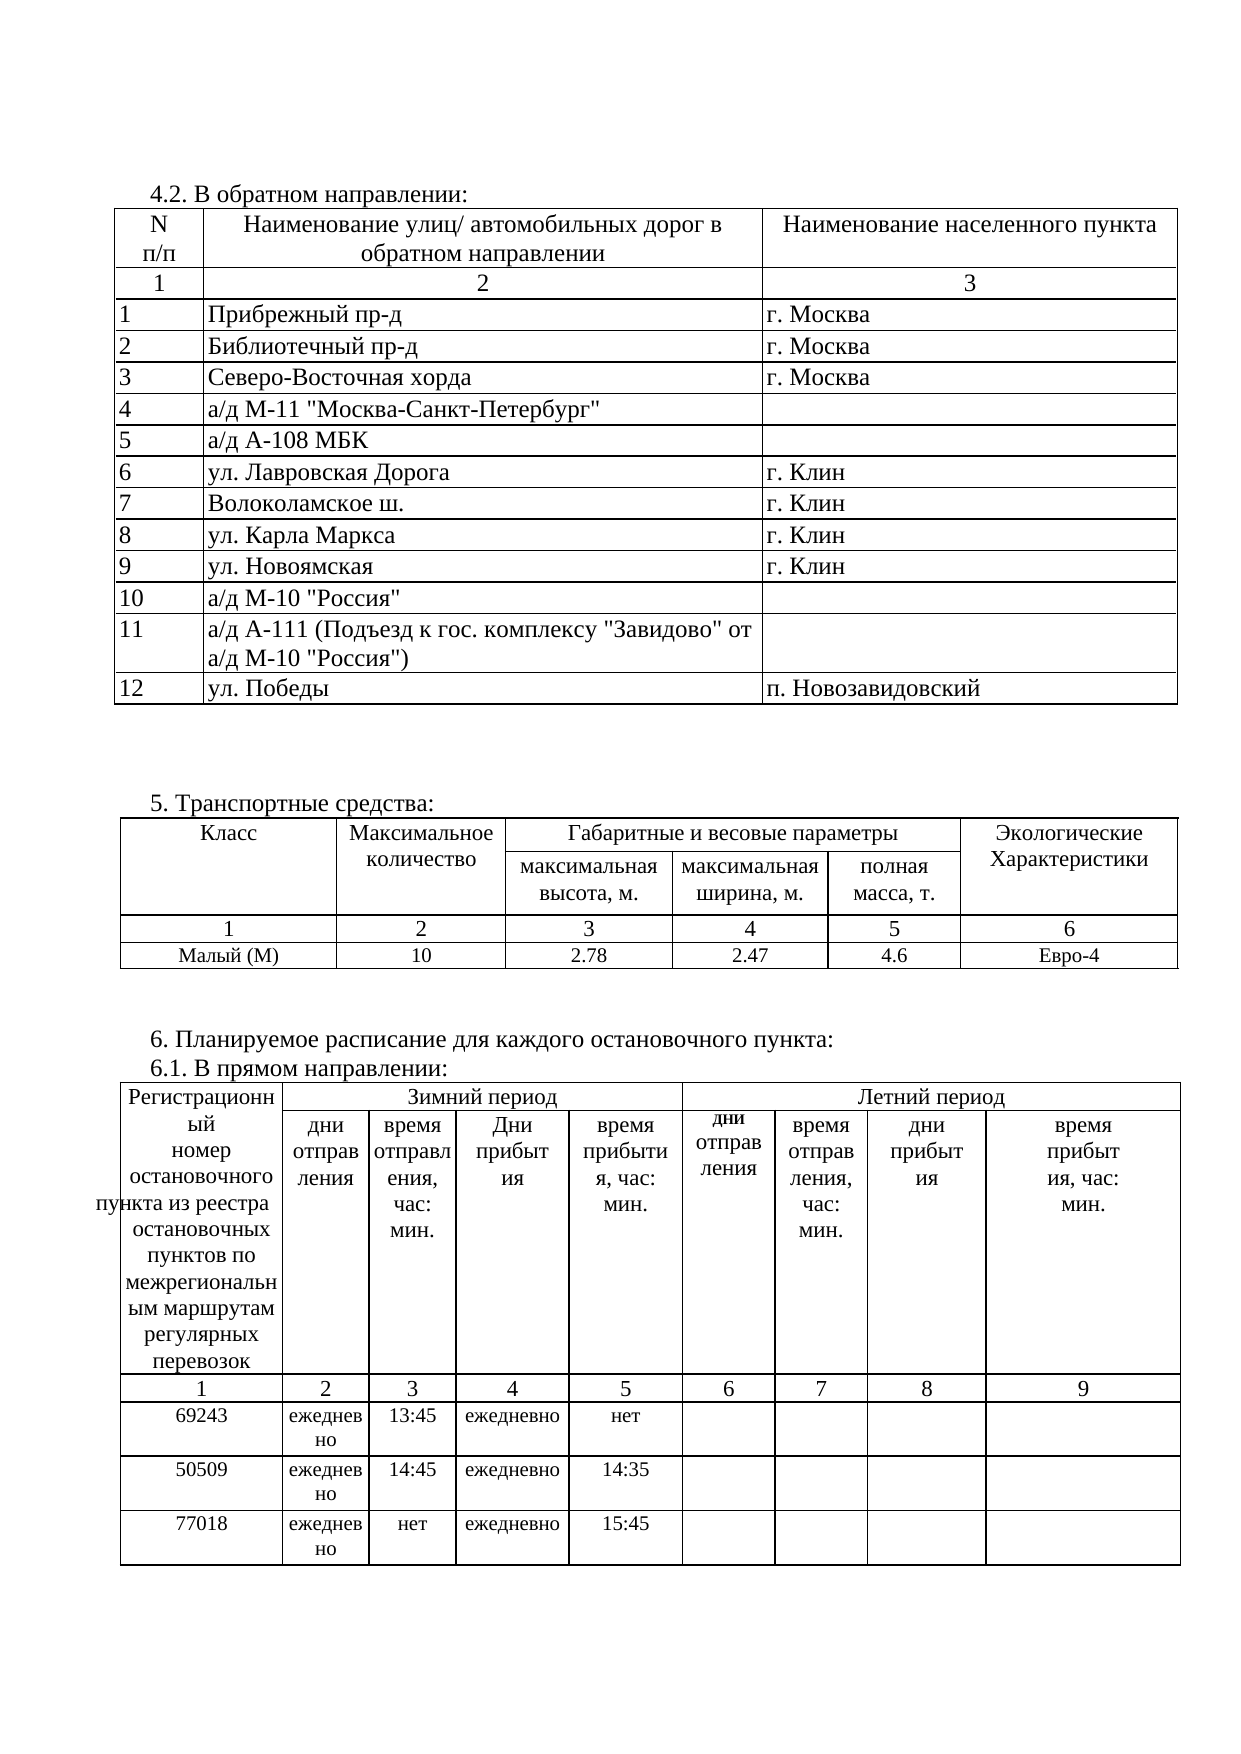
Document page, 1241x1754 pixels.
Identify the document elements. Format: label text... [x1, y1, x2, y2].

table_cell ул. Карла Маркса [204, 520, 762, 550]
table_cell 2 [115, 331, 203, 361]
table_cell [683, 1457, 774, 1510]
table_cell г. Клин [763, 487, 1177, 518]
table_cell ул. Победы [204, 673, 762, 703]
table_header Летний период [683, 1083, 1180, 1109]
text 5. Транспортные средства: [150, 788, 1090, 817]
table_cell 5 [115, 425, 203, 455]
table_cell 69243 [121, 1403, 282, 1455]
table_cell 8 [115, 519, 203, 550]
table_cell дни прибыт ия [868, 1111, 985, 1373]
table_cell 3 [506, 916, 672, 942]
table_cell 4 [673, 916, 827, 942]
table_cell 1 [121, 1375, 282, 1401]
table_cell 5 [829, 916, 960, 942]
table_cell Прибрежный пр-д [204, 300, 762, 329]
table_cell [776, 1403, 867, 1455]
text 6. Планируемое расписание для каждого остановочного пункта: [150, 1024, 1090, 1053]
table_cell 5 [570, 1375, 682, 1401]
table_cell дни отправ ления [283, 1111, 368, 1373]
table_cell [683, 1511, 774, 1564]
table_cell [763, 393, 1177, 424]
table_cell а/д М-10 "Россия" [204, 583, 762, 613]
table_header Зимний период [283, 1083, 682, 1109]
table_cell 1 [121, 916, 336, 942]
table_cell полная масса, т. [829, 852, 960, 914]
table_cell [763, 613, 1177, 672]
table_cell п. Новозавидовский [763, 672, 1177, 703]
table_cell 2 [283, 1375, 368, 1401]
table_cell максимальная ширина, м. [673, 852, 827, 914]
table_cell г. Клин [763, 518, 1177, 550]
table_cell [763, 424, 1177, 455]
table_cell 15:45 [570, 1511, 682, 1564]
table_cell 14:35 [570, 1457, 682, 1510]
table_cell а/д А-111 (Подъезд к гос. комплексу "Завидово" от а/д М-10 "Россия") [204, 614, 762, 672]
table_cell ежедневно [457, 1457, 568, 1510]
table_cell 14:45 [370, 1457, 455, 1510]
table_cell 2 [337, 916, 505, 942]
table_cell Библиотечный пр-д [204, 331, 762, 361]
table_cell ул. Лавровская Дорога [204, 457, 762, 487]
table_cell Евро-4 [961, 943, 1177, 967]
table_cell 4 [115, 394, 203, 424]
table_cell Малый (М) [121, 943, 336, 967]
table_cell [776, 1511, 867, 1564]
table_cell г. Клин [763, 550, 1177, 581]
table_cell а/д М-11 "Москва-Санкт-Петербург" [204, 394, 762, 424]
table_cell 9 [115, 551, 203, 581]
table_cell Волоколамское ш. [204, 488, 762, 518]
table_cell нет [370, 1511, 455, 1564]
table_cell 11 [115, 614, 203, 672]
table_cell г. Клин [763, 455, 1177, 487]
table_cell время прибыт ия, час: мин. [987, 1111, 1180, 1373]
table_cell 7 [776, 1375, 867, 1401]
table_cell 1 [115, 268, 203, 298]
table_cell нет [570, 1403, 682, 1455]
table_cell 7 [115, 488, 203, 518]
table_cell время прибыти я, час: мин. [570, 1111, 682, 1373]
table_cell 8 [868, 1375, 985, 1401]
table_cell [776, 1457, 867, 1510]
table_header Максимальное количество [337, 819, 505, 914]
table_cell время отправ ления, час: мин. [776, 1111, 867, 1373]
table_cell [987, 1457, 1180, 1510]
table_cell 6 [115, 456, 203, 487]
table_cell 77018 [121, 1511, 282, 1564]
table_cell 50509 [121, 1457, 282, 1510]
table_cell 10 [337, 943, 505, 967]
table_cell г. Москва [763, 330, 1177, 361]
table_cell 12 [115, 673, 203, 703]
table_cell [987, 1511, 1180, 1564]
text 6.1. В прямом направлении: [150, 1053, 1090, 1082]
table_header Габаритные и весовые параметры [506, 819, 960, 851]
table_cell 3 [370, 1375, 455, 1401]
table_cell максимальная высота, м. [506, 852, 672, 914]
table_cell ежедневно [283, 1457, 368, 1510]
table_cell 2 [204, 268, 762, 298]
table_cell 9 [987, 1375, 1180, 1401]
table_cell [868, 1457, 985, 1510]
table_cell время отправл ения, час: мин. [370, 1111, 455, 1373]
table_cell [868, 1403, 985, 1455]
table_cell 2.78 [506, 943, 672, 967]
table_cell г. Москва [763, 361, 1177, 392]
table_cell ДНИ отправ ления [683, 1111, 774, 1373]
table_cell ул. Новоямская [204, 551, 762, 581]
table_cell 2.47 [673, 943, 827, 967]
table_cell ежедневно [457, 1403, 568, 1455]
text 4.2. В обратном направлении: [150, 179, 1090, 207]
table_cell 1 [115, 299, 203, 329]
table_cell 3 [763, 267, 1177, 298]
table_header Наименование улиц/ автомобильных дорог в обратном направлении [204, 209, 762, 267]
table_header N п/п [115, 209, 203, 267]
table_cell ежедневно [283, 1403, 368, 1455]
table_cell 10 [115, 582, 203, 613]
table_cell [763, 581, 1177, 613]
table_cell 4.6 [829, 943, 960, 967]
table_cell 6 [961, 916, 1177, 942]
table_header Класс [121, 819, 336, 914]
table_cell а/д А-108 МБК [204, 426, 762, 455]
table_header Наименование населенного пункта [763, 209, 1177, 267]
table_cell [987, 1403, 1180, 1455]
table_cell 3 [115, 362, 203, 392]
table_header Экологические Характеристики [961, 819, 1177, 914]
table_cell г. Москва [763, 298, 1177, 329]
table_cell 6 [683, 1375, 774, 1401]
table_cell 13:45 [370, 1403, 455, 1455]
table_cell ежедневно [457, 1511, 568, 1564]
table_cell [868, 1511, 985, 1564]
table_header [121, 1083, 282, 1373]
table_cell Северо-Восточная хорда [204, 363, 762, 392]
table_cell ежедневно [283, 1511, 368, 1564]
table_cell 4 [457, 1375, 568, 1401]
table_cell [683, 1403, 774, 1455]
table_cell Дни прибыт ия [457, 1111, 568, 1373]
